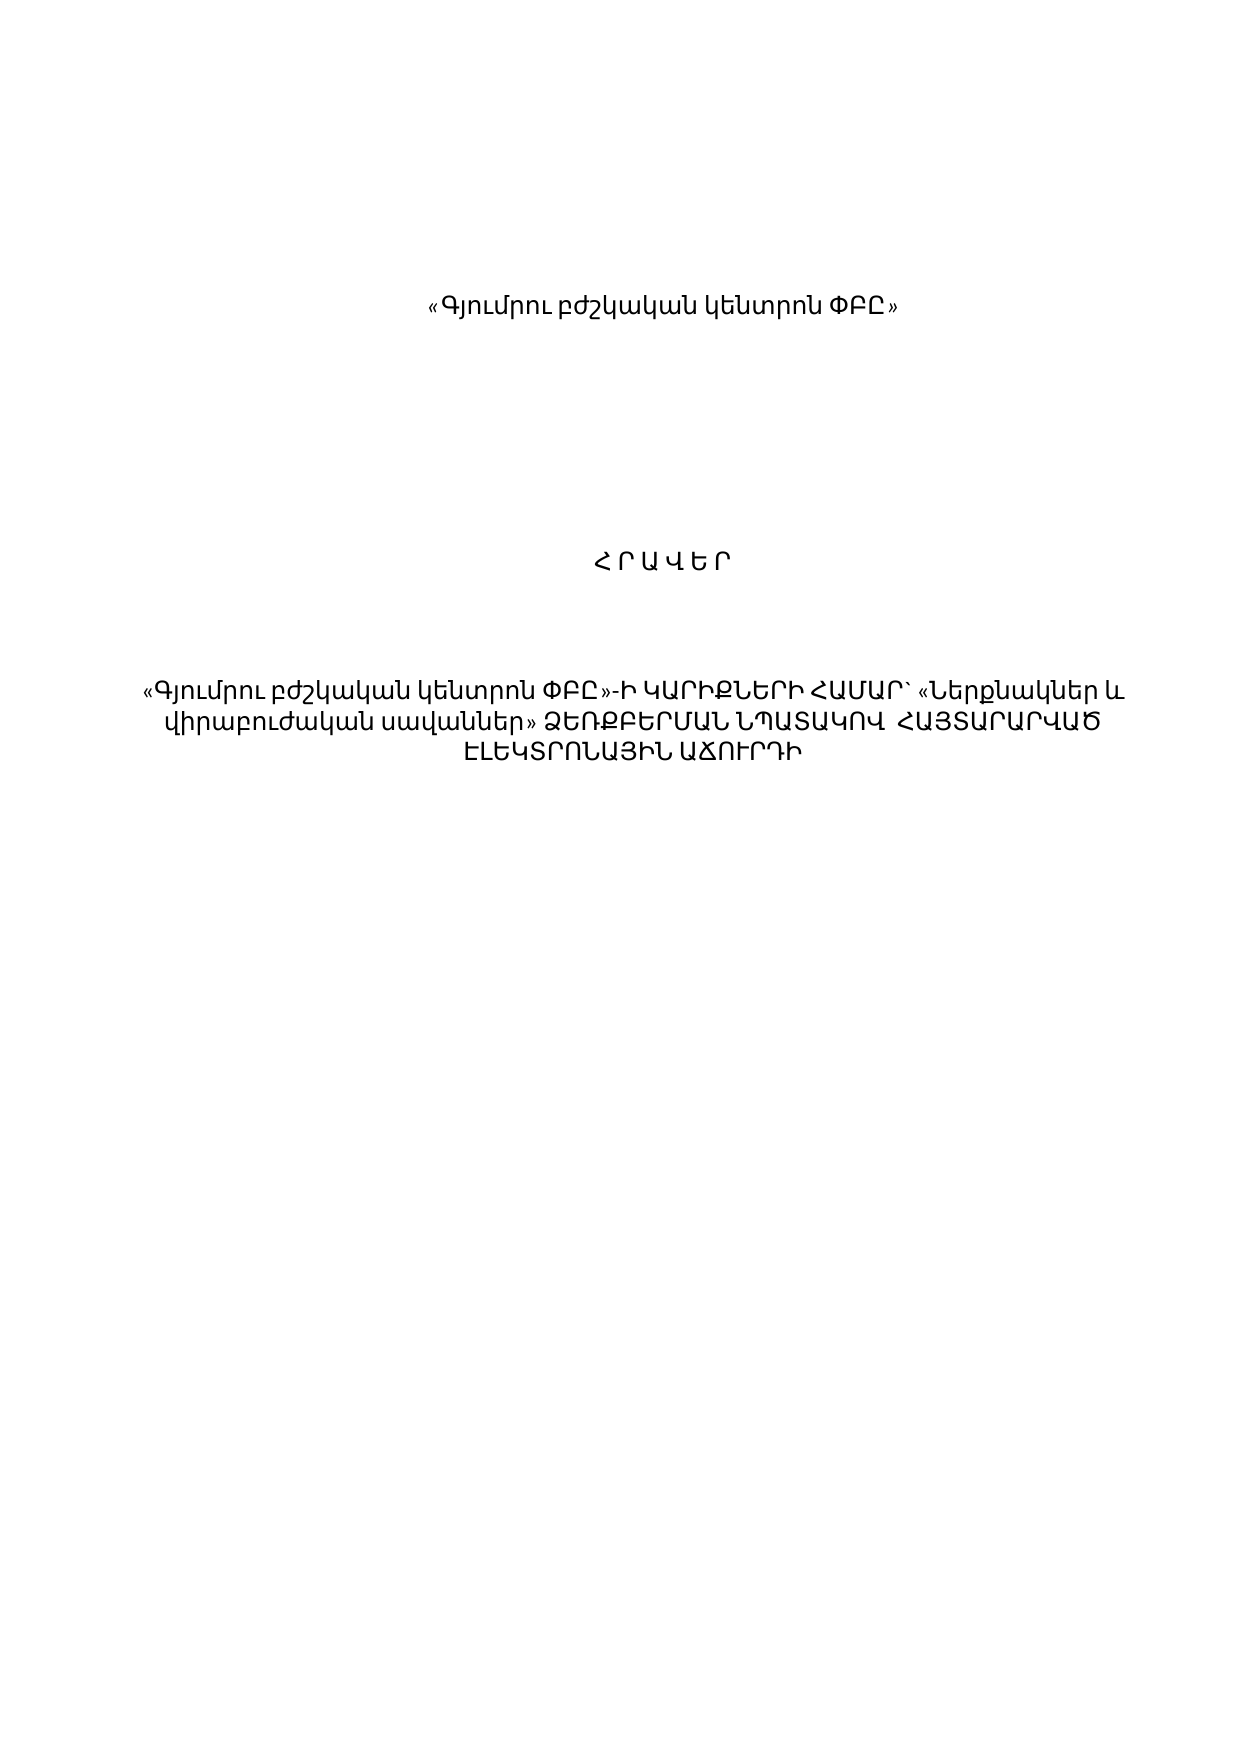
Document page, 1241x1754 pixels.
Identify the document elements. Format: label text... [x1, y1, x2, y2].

text « Գյումրու բժշկական կենտրոն ՓԲԸ» [94, 290, 1172, 321]
text «Գյումրու բժշկական կենտրոն ՓԲԸ»-Ի ԿԱՐԻՔՆԵՐԻ ՀԱՄԱՐ` «Ներքնակներ և վիրաբուժական սավաններ» ՁԵՌՔԲԵՐՄԱՆ ՆՊԱՏԱԿՈՎ ՀԱՅՏԱՐԱՐՎԱԾ ԷԼԵԿՏՐՈՆԱՅԻՆ ԱՃՈՒՐԴԻ [94, 676, 1172, 767]
text Հ Ր Ա Վ Ե Ր [94, 546, 1172, 577]
